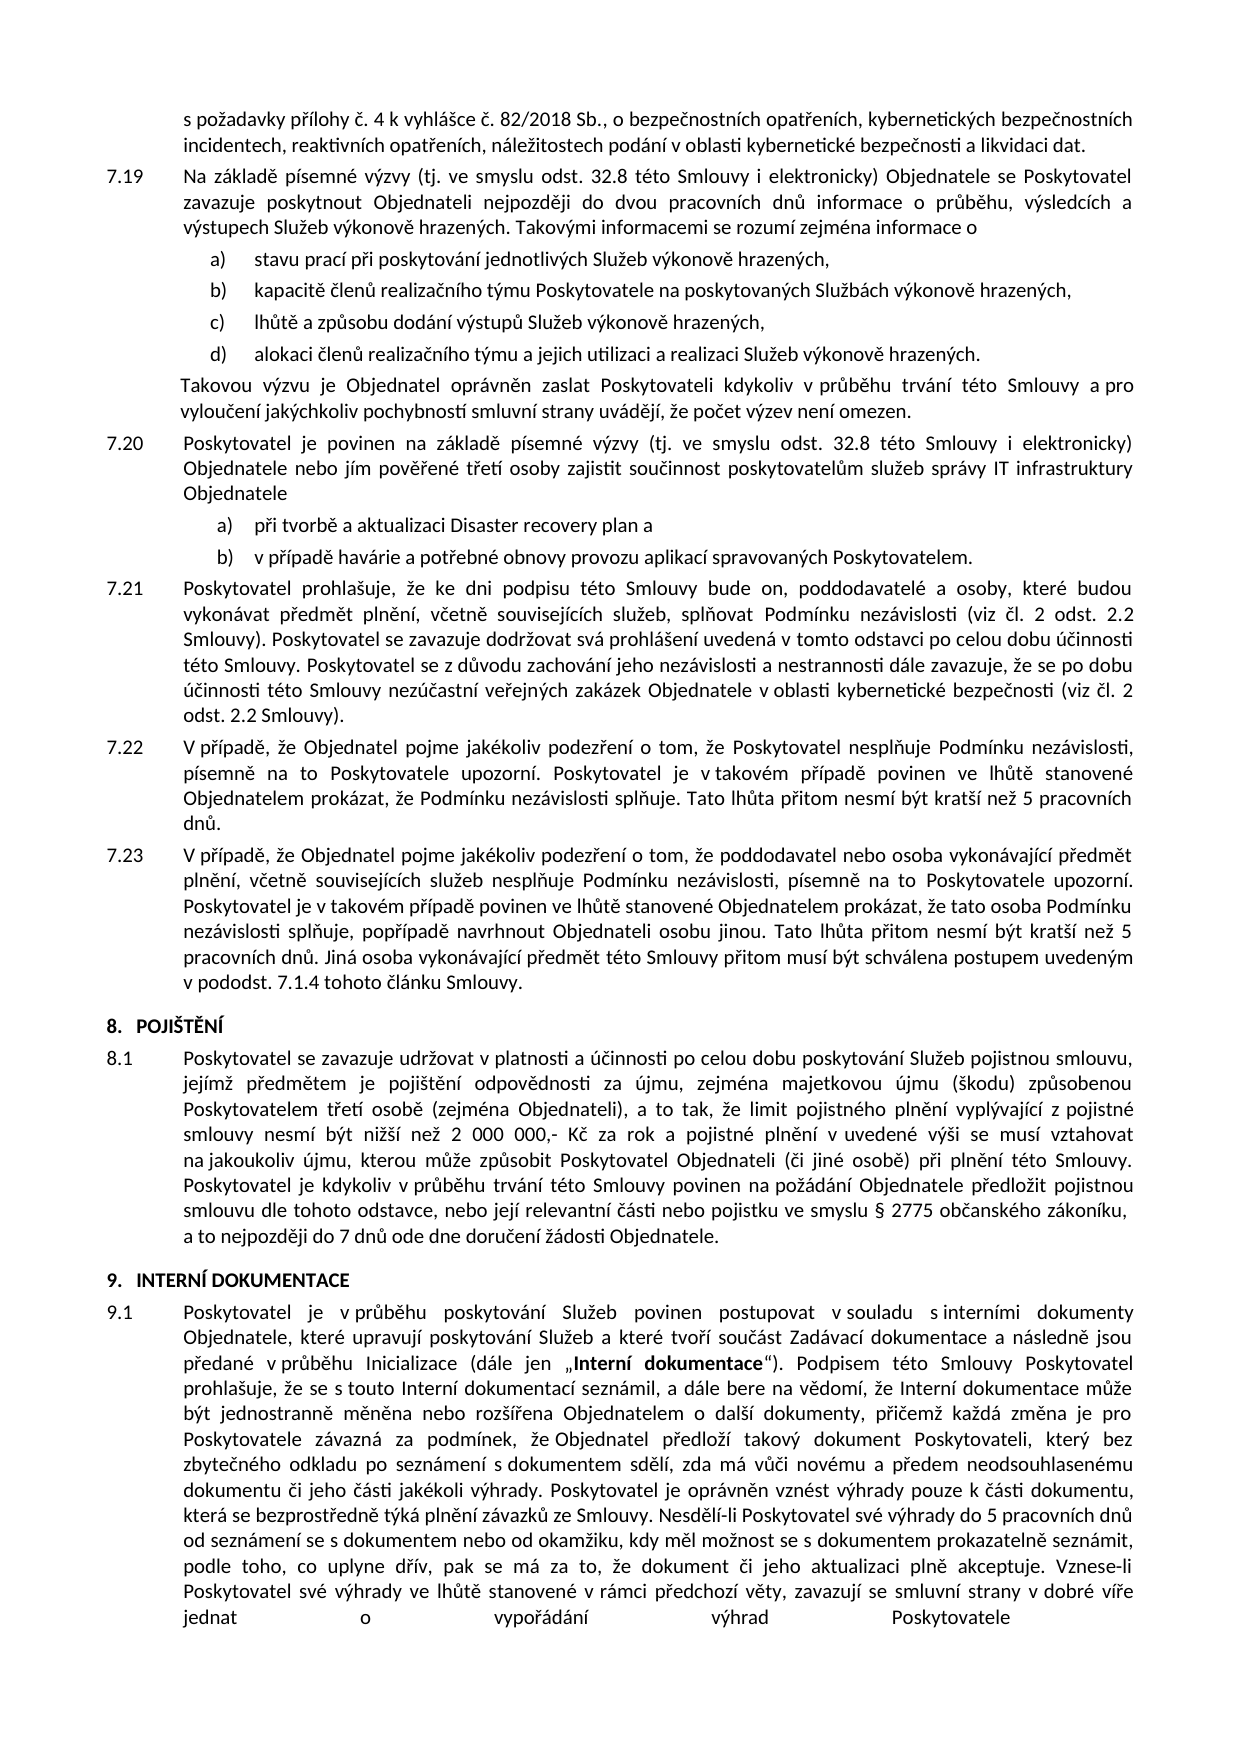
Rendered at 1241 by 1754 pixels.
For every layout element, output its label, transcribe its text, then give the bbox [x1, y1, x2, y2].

text Na základě písemné výzvy (tj. ve smyslu odst. 32.8 této Smlouvy i elektronicky) Objednatele se Poskytovatel zavazuje poskytnout Objednateli nejpozději do dvou pracovních dnů informace o průběhu, výsledcích a výstupech Služeb výkonově hrazených. Takovými informacemi se rozumí zejména informace o [106, 163, 1134, 240]
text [106, 106, 1134, 157]
list kapacitě členů realizačního týmu Poskytovatele na poskytovaných Službách výkonově hrazených, [210, 278, 1134, 303]
text Poskytovatel se zavazuje udržovat v platnosti a účinnosti po celou dobu poskytování Služeb pojistnou smlouvu, jejímž předmětem je pojištění odpovědnosti za újmu, zejména majetkovou újmu (škodu) způsobenou Poskytovatelem třetí osobě (zejména Objednateli), a to tak, že limit pojistného plnění vyplývající z pojistné smlouvy nesmí být nižší než 2 000 000,- Kč za rok a pojistné plnění v uvedené výši se musí vztahovat na jakoukoliv újmu, kterou může způsobit Poskytovatel Objednateli (či jiné osobě) při plnění této Smlouvy. Poskytovatel je kdykoliv v průběhu trvání této Smlouvy povinen na požádání Objednatele předložit pojistnou smlouvu dle tohoto odstavce, nebo její relevantní části nebo pojistku ve smyslu § 2775 občanského zákoníku, a to nejpozději do 7 dnů ode dne doručení žádosti Objednatele. [106, 1045, 1134, 1248]
text V případě, že Objednatel pojme jakékoliv podezření o tom, že poddodavatel nebo osoba vykonávající předmět plnění, včetně souvisejících služeb nesplňuje Podmínku nezávislosti, písemně na to Poskytovatele upozorní. Poskytovatel je v takovém případě povinen ve lhůtě stanovené Objednatelem prokázat, že tato osoba Podmínku nezávislosti splňuje, popřípadě navrhnout Objednateli osobu jinou. Tato lhůta přitom nesmí být kratší než 5 pracovních dnů. Jiná osoba vykonávající předmět této Smlouvy přitom musí být schválena postupem uvedeným v pododst. 7.1.4 tohoto článku Smlouvy. [106, 842, 1134, 995]
list alokaci členů realizačního týmu a jejich utilizaci a realizaci Služeb výkonově hrazených. [210, 341, 1134, 366]
text Poskytovatel je povinen na základě písemné výzvy (tj. ve smyslu odst. 32.8 této Smlouvy i elektronicky) Objednatele nebo jím pověřené třetí osoby zajistit součinnost poskytovatelům služeb správy IT infrastruktury Objednatele [106, 430, 1134, 506]
text POJIŠTĚNÍ [106, 1013, 1134, 1039]
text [106, 1299, 1134, 1629]
text Poskytovatel prohlašuje, že ke dni podpisu této Smlouvy bude on, poddodavatelé a osoby, které budou vykonávat předmět plnění, včetně souvisejících služeb, splňovat Podmínku nezávislosti (viz čl. 2 odst. 2.2 Smlouvy). Poskytovatel se zavazuje dodržovat svá prohlášení uvedená v tomto odstavci po celou dobu účinnosti této Smlouvy. Poskytovatel se z důvodu zachování jeho nezávislosti a nestrannosti dále zavazuje, že se po dobu účinnosti této Smlouvy nezúčastní veřejných zakázek Objednatele v oblasti kybernetické bezpečnosti (viz čl. 2 odst. 2.2 Smlouvy). [106, 576, 1134, 728]
list při tvorbě a aktualizaci Disaster recovery plan a [217, 512, 1134, 538]
list Takovou výzvu je Objednatel oprávněn zaslat Poskytovateli kdykoliv v průběhu trvání této Smlouvy a pro vyloučení jakýchkoliv pochybností smluvní strany uvádějí, že počet výzev není omezen. [180, 373, 1134, 423]
text INTERNÍ DOKUMENTACE [106, 1267, 1134, 1293]
list stavu prací při poskytování jednotlivých Služeb výkonově hrazených, [210, 246, 1134, 271]
text V případě, že Objednatel pojme jakékoliv podezření o tom, že Poskytovatel nesplňuje Podmínku nezávislosti, písemně na to Poskytovatele upozorní. Poskytovatel je v takovém případě povinen ve lhůtě stanovené Objednatelem prokázat, že Podmínku nezávislosti splňuje. Tato lhůta přitom nesmí být kratší než 5 pracovních dnů. [106, 734, 1134, 836]
list lhůtě a způsobu dodání výstupů Služeb výkonově hrazených, [210, 309, 1134, 335]
list v případě havárie a potřebné obnovy provozu aplikací spravovaných Poskytovatelem. [217, 544, 1134, 569]
